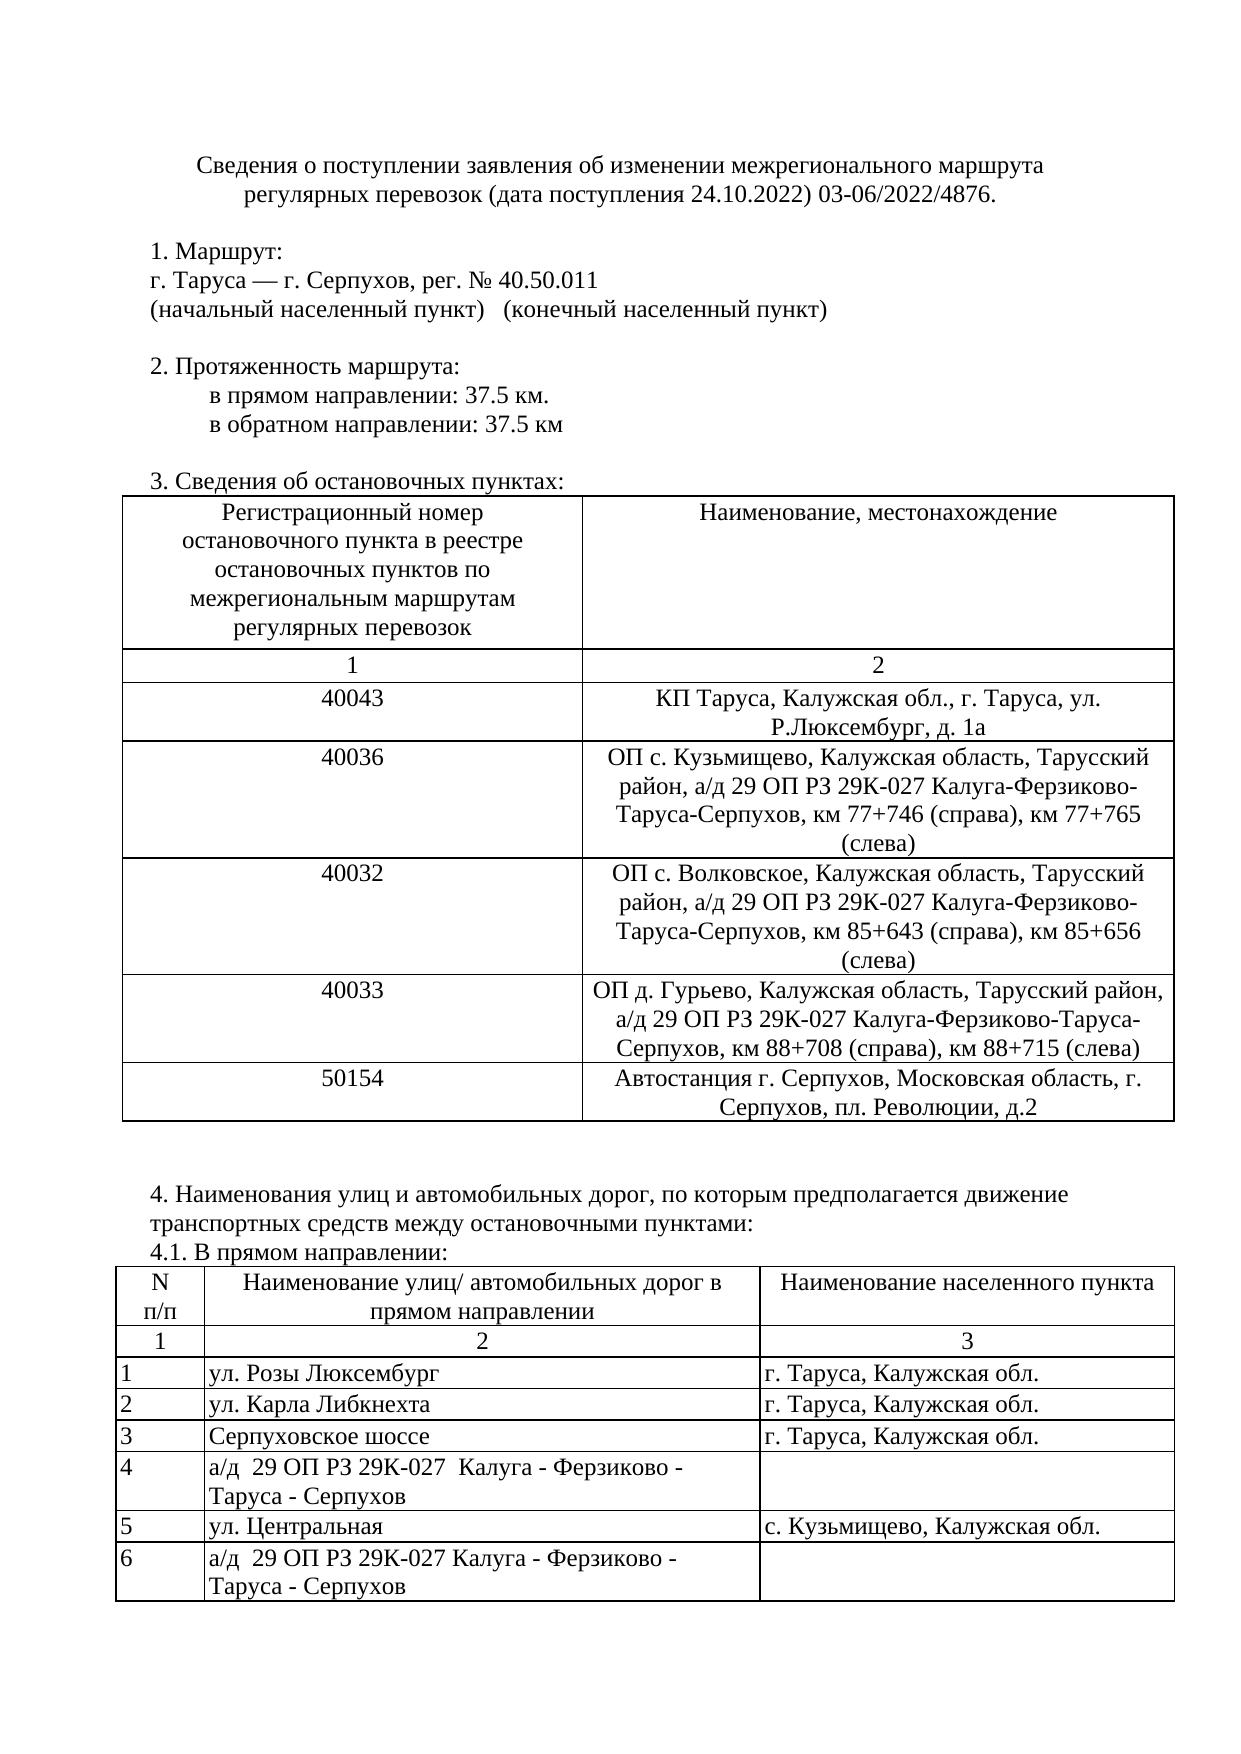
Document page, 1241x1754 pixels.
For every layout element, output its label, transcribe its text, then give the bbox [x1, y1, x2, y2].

table_cell 1 [117, 1358, 204, 1388]
text в прямом направлении: 37.5 км. [150, 380, 1090, 409]
table_cell 1 [117, 1326, 204, 1356]
table_cell 40036 [123, 742, 582, 857]
table_cell 3 [761, 1326, 1174, 1356]
text 3. Сведения об остановочных пунктах: [150, 466, 1090, 495]
table_header Наименование улиц/ автомобильных дорог в прямом направлении [205, 1267, 759, 1325]
table_cell 5 [117, 1511, 204, 1541]
table_cell ул. Центральная [205, 1511, 759, 1541]
table_cell с. Кузьмищево, Калужская обл. [761, 1511, 1174, 1541]
text (начальный населенный пункт) (конечный населенный пункт) [150, 294, 1090, 322]
table_cell 3 [117, 1421, 204, 1451]
text 1. Маршрут: [150, 236, 1090, 265]
table_cell ОП д. Гурьево, Калужская область, Тарусский район, а/д 29 ОП РЗ 29К-027 Калуга-Ферзиково-Таруса-Серпухов, км 88+708 (справа), км 88+715 (слева) [583, 975, 1173, 1061]
table_cell 40033 [123, 975, 582, 1061]
table_cell 50154 [123, 1063, 582, 1120]
table_cell 6 [117, 1543, 204, 1600]
text в обратном направлении: 37.5 км [150, 409, 1090, 437]
table_cell [761, 1452, 1174, 1510]
text Сведения о поступлении заявления об изменении межрегионального маршрута регулярных перевозок (дата поступления 24.10.2022) 03-06/2022/4876. [150, 150, 1090, 207]
table_cell КП Таруса, Калужская обл., г. Таруса, ул. Р.Люксембург, д. 1а [583, 683, 1173, 740]
table_cell [761, 1543, 1174, 1600]
table_header N п/п [117, 1267, 204, 1325]
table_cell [205, 1452, 759, 1510]
text г. Таруса — г. Серпухов, рег. № 40.50.011 [150, 265, 1090, 294]
table_cell 1 [123, 650, 582, 681]
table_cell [205, 1543, 759, 1600]
table_cell Серпуховское шоссе [205, 1421, 759, 1451]
table_header Регистрационный номер остановочного пункта в реестре остановочных пунктов по межрегиональным маршрутам регулярных перевозок [123, 497, 582, 648]
table_cell ОП с. Кузьмищево, Калужская область, Тарусский район, а/д 29 ОП РЗ 29К-027 Калуга-Ферзиково-Таруса-Серпухов, км 77+746 (справа), км 77+765 (слева) [583, 742, 1173, 857]
text 2. Протяженность маршрута: [150, 351, 1090, 380]
table_cell г. Таруса, Калужская обл. [761, 1389, 1174, 1419]
table_cell г. Таруса, Калужская обл. [761, 1358, 1174, 1388]
table_cell Автостанция г. Серпухов, Московская область, г. Серпухов, пл. Революции, д.2 [583, 1063, 1173, 1120]
table_cell г. Таруса, Калужская обл. [761, 1421, 1174, 1451]
text 4. Наименования улиц и автомобильных дорог, по которым предполагается движение транспортных средств между остановочными пунктами: [150, 1179, 1090, 1237]
text 4.1. В прямом направлении: [150, 1237, 1090, 1266]
table_cell 40032 [123, 859, 582, 973]
table_cell ОП с. Волковское, Калужская область, Тарусский район, а/д 29 ОП РЗ 29К-027 Калуга-Ферзиково-Таруса-Серпухов, км 85+643 (справа), км 85+656 (слева) [583, 859, 1173, 973]
table_cell 2 [205, 1326, 759, 1356]
table_cell ул. Розы Люксембург [205, 1358, 759, 1388]
table_cell 2 [117, 1389, 204, 1419]
table_header Наименование населенного пункта [761, 1267, 1174, 1325]
table_cell 4 [117, 1452, 204, 1510]
table_header Наименование, местонахождение [583, 497, 1173, 648]
table_cell 2 [583, 650, 1173, 681]
table_cell 40043 [123, 683, 582, 740]
table_cell ул. Карла Либкнехта [205, 1389, 759, 1419]
